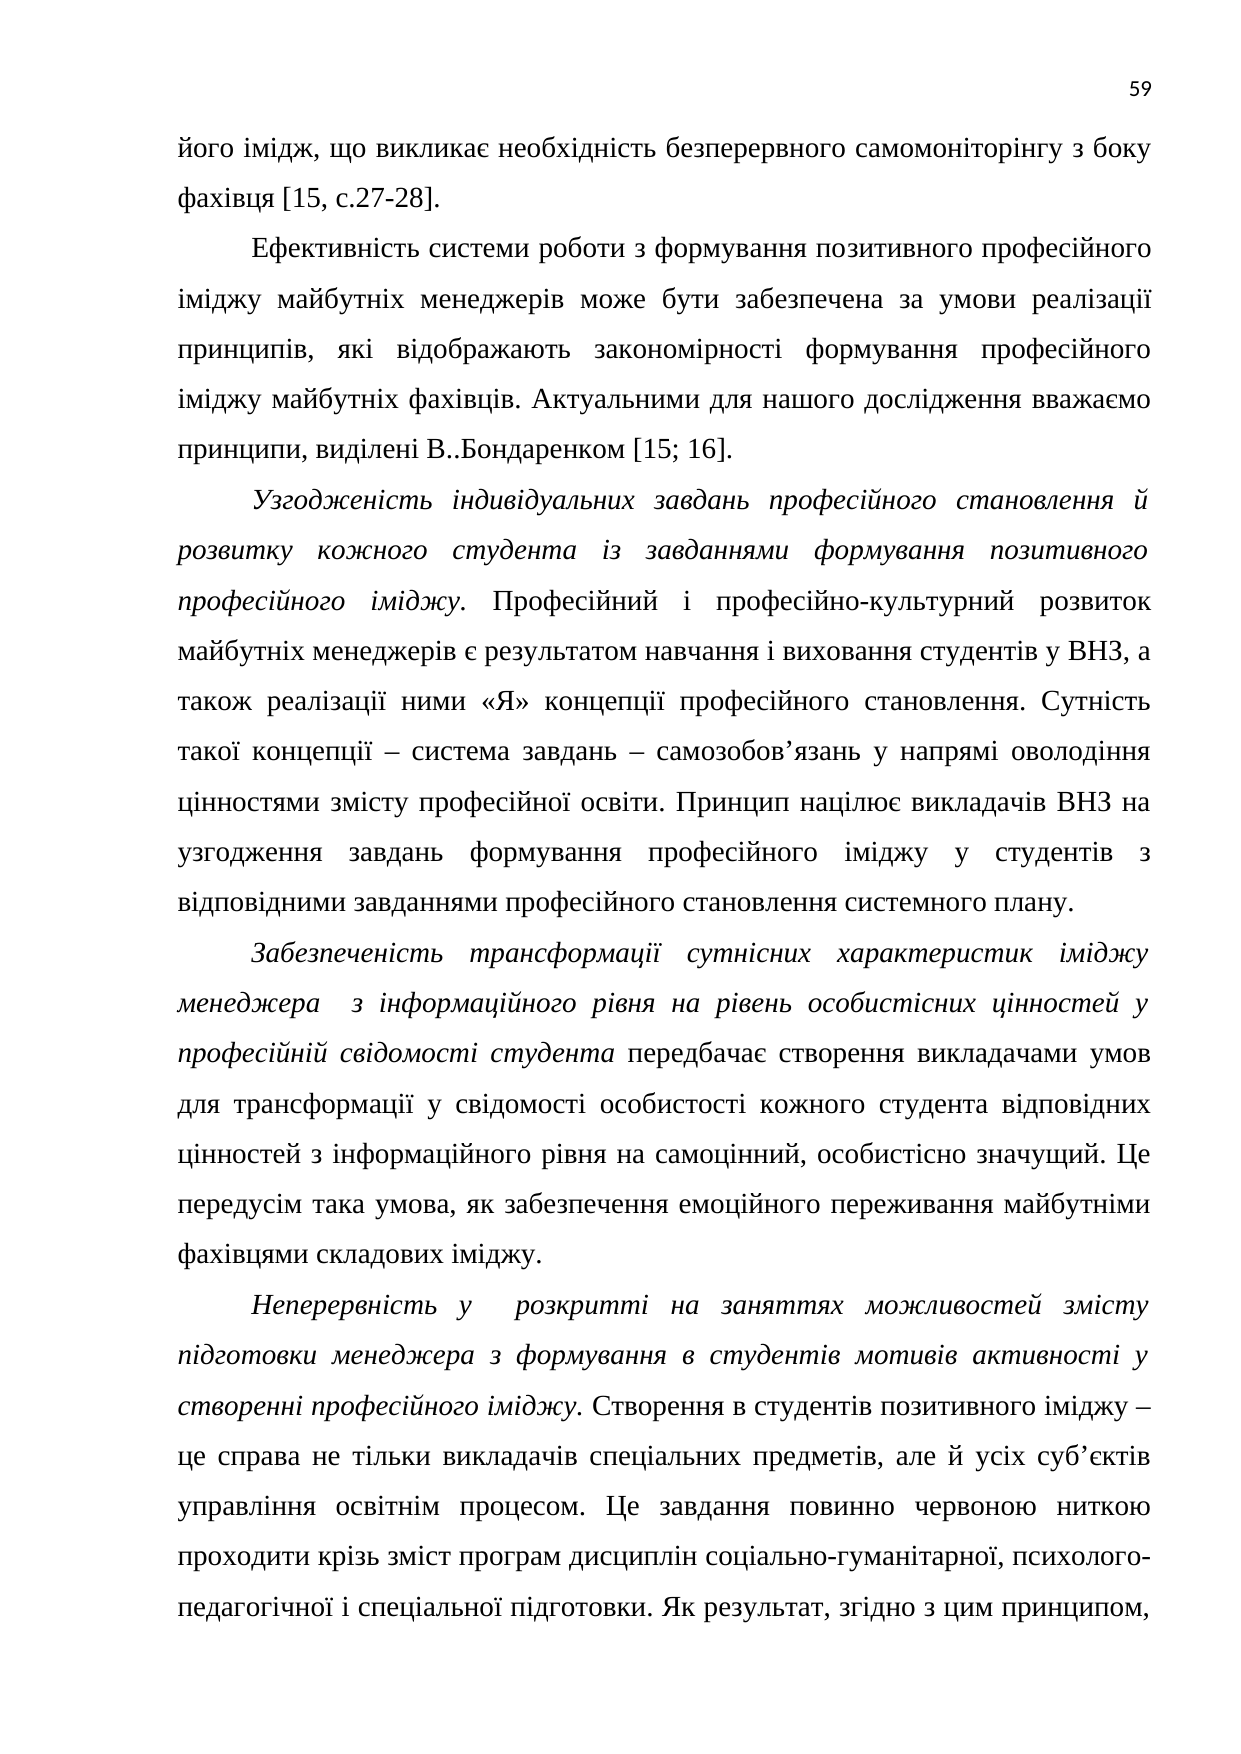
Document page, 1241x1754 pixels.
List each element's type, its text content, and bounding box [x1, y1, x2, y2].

text Забезпеченість трансформації сутнісних характеристик іміджу менеджера з інформаційного рівня на рівень особистісних цінностей у професійній свідомості студента передбачає створення викладачами умов для трансформації у свідомості особистості кожного студента відповідних цінностей з інформаційного рівня на самоцінний, особистісно значущий. Це передусім така умова, як забезпечення емоційного переживання майбутніми фахівцями складових іміджу. [177, 935, 1152, 1270]
text Ефективність системи роботи з формування позитивного професійного іміджу майбутніх менеджерів може бути забезпечена за умови реалізації принципів, які відображають закономірності формування професійного іміджу майбутніх фахівців. Актуальними для нашого дослідження вважаємо принципи, виділені В..Бондаренком [15; 16]. [177, 230, 1152, 465]
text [177, 130, 1152, 214]
text Узгодженість індивідуальних завдань професійного становлення й розвитку кожного студента із завданнями формування позитивного професійного іміджу. Професійний і професійно-культурний розвиток майбутніх менеджерів є результатом навчання і виховання студентів у ВНЗ, а також реалізації ними «Я» концепції професійного становлення. Сутність такої концепції – система завдань – самозобов’язань у напрямі оволодіння цінностями змісту професійної освіти. Принцип націлює викладачів ВНЗ на узгодження завдань формування професійного іміджу у студентів з відповідними завданнями професійного становлення системного плану. [177, 482, 1152, 918]
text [177, 1287, 1152, 1622]
